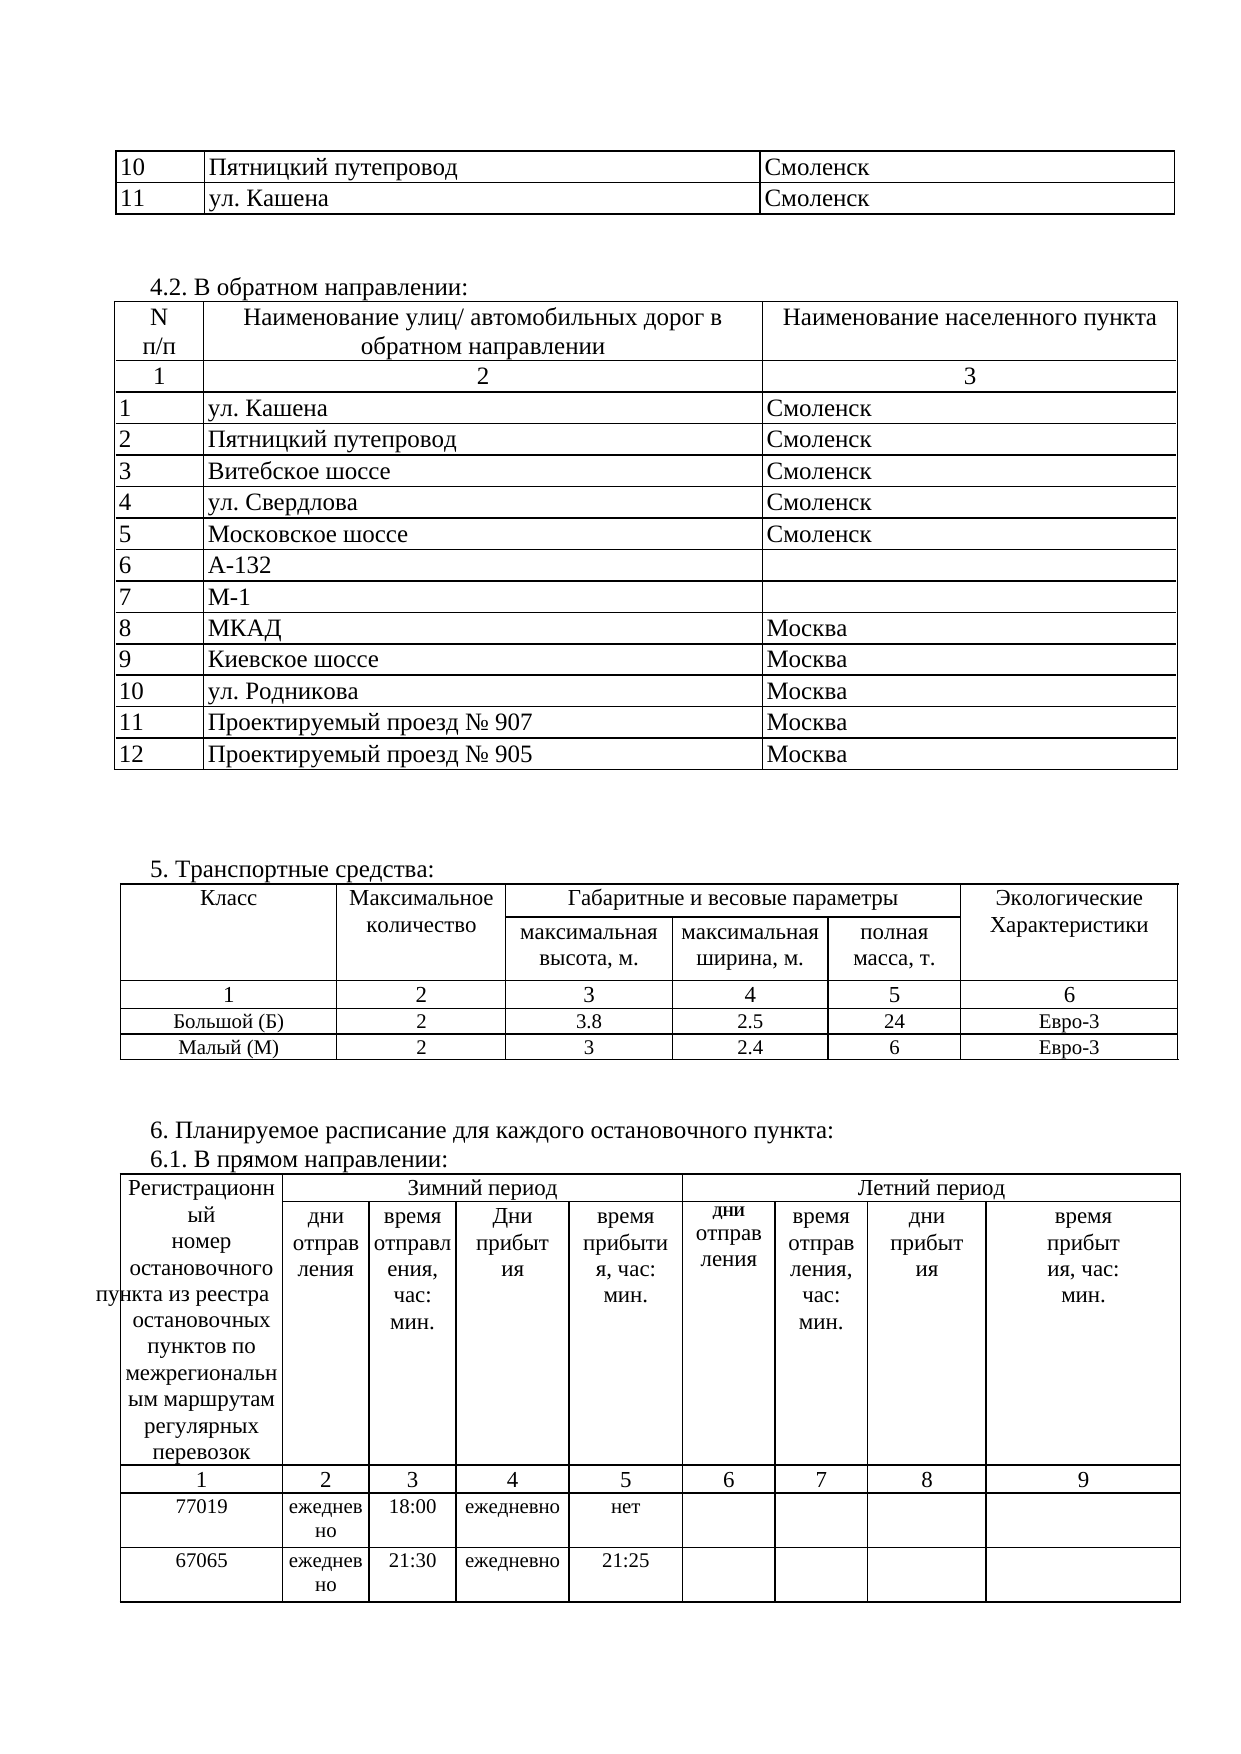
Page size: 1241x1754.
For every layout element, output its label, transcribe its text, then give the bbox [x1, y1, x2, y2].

table_cell Московское шоссе [204, 519, 762, 548]
table_cell 1 [121, 1466, 282, 1492]
table_cell [987, 1548, 1180, 1601]
table_header Габаритные и весовые параметры [506, 885, 960, 916]
table_cell ежедневно [457, 1494, 568, 1547]
table_cell А-132 [204, 550, 762, 580]
table_cell Киевское шоссе [204, 645, 762, 674]
table_cell Смоленск [763, 517, 1177, 548]
table_cell 1 [121, 981, 336, 1007]
table_cell 12 [115, 738, 203, 769]
table_cell [776, 1494, 867, 1547]
table_cell [763, 549, 1177, 580]
table_cell максимальная ширина, м. [673, 918, 827, 979]
table_cell 2 [204, 361, 762, 391]
table_cell [987, 1494, 1180, 1547]
table_header Экологические Характеристики [961, 885, 1177, 979]
table_cell Проектируемый проезд № 907 [204, 707, 762, 737]
table_cell [868, 1494, 985, 1547]
table_cell МКАД [204, 613, 762, 643]
table_cell полная масса, т. [829, 918, 960, 979]
table_cell 5 [829, 981, 960, 1007]
table_header Летний период [683, 1175, 1180, 1201]
table_cell М-1 [204, 582, 762, 611]
table_cell Пятницкий путепровод [205, 152, 759, 181]
table_cell ул. Родникова [204, 676, 762, 706]
table_cell 6 [961, 981, 1177, 1007]
table_cell 7 [115, 581, 203, 611]
table_cell 2 [337, 981, 505, 1007]
table_cell Смоленск [761, 152, 1174, 181]
table_cell Большой (Б) [121, 1009, 336, 1033]
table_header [121, 1175, 282, 1464]
table_cell 1 [115, 392, 203, 423]
table_cell Москва [763, 706, 1177, 737]
table_cell Евро-3 [961, 1009, 1177, 1033]
text 5. Транспортные средства: [150, 854, 1090, 883]
table_cell 21:25 [570, 1548, 682, 1601]
table_cell 3 [506, 1035, 672, 1059]
table_cell Москва [763, 737, 1177, 769]
table_cell ДНИ отправ ления [683, 1202, 774, 1464]
table_header Зимний период [283, 1175, 682, 1201]
table_cell 7 [776, 1466, 867, 1492]
table_cell 2 [283, 1466, 368, 1492]
table_cell 1 [115, 361, 203, 391]
table_cell 2.4 [673, 1035, 827, 1059]
table_cell 21:30 [370, 1548, 455, 1601]
table_cell Витебское шоссе [204, 456, 762, 486]
table_cell ул. Кашена [205, 183, 759, 213]
table_cell 6 [683, 1466, 774, 1492]
table_cell Малый (М) [121, 1035, 336, 1059]
table_cell время прибыти я, час: мин. [570, 1202, 682, 1464]
table_cell время отправл ения, час: мин. [370, 1202, 455, 1464]
table_cell ул. Кашена [204, 393, 762, 423]
table_cell 2 [337, 1035, 505, 1059]
table_cell Москва [763, 611, 1177, 643]
table_cell 9 [987, 1466, 1180, 1492]
table_cell Дни прибыт ия [457, 1202, 568, 1464]
table_cell нет [570, 1494, 682, 1547]
table_cell дни отправ ления [283, 1202, 368, 1464]
table_cell [683, 1494, 774, 1547]
table_header N п/п [115, 302, 203, 360]
table_cell ул. Свердлова [204, 487, 762, 517]
table_cell Москва [763, 674, 1177, 706]
table_cell Смоленск [763, 454, 1177, 486]
table_cell Пятницкий путепровод [204, 424, 762, 454]
table_cell 4 [673, 981, 827, 1007]
table_cell 18:00 [370, 1494, 455, 1547]
table_cell ежедневно [457, 1548, 568, 1601]
table_cell 24 [829, 1009, 960, 1033]
table_cell 6 [829, 1035, 960, 1059]
table_cell 2.5 [673, 1009, 827, 1033]
table_cell 8 [115, 613, 203, 643]
table_cell 4 [115, 487, 203, 517]
table_cell 5 [115, 518, 203, 548]
table_cell Смоленск [763, 423, 1177, 454]
table_cell время отправ ления, час: мин. [776, 1202, 867, 1464]
table_header Наименование улиц/ автомобильных дорог в обратном направлении [204, 302, 762, 360]
table_cell Евро-3 [961, 1035, 1177, 1059]
table_header Наименование населенного пункта [763, 302, 1177, 360]
table_cell 10 [117, 152, 204, 181]
text 6. Планируемое расписание для каждого остановочного пункта: [150, 1115, 1090, 1144]
table_cell Смоленск [761, 183, 1174, 213]
table_cell Смоленск [763, 391, 1177, 423]
table_cell ежедневно [283, 1494, 368, 1547]
table_cell время прибыт ия, час: мин. [987, 1202, 1180, 1464]
table_cell 3 [763, 360, 1177, 391]
table_cell 5 [570, 1466, 682, 1492]
table_cell 3.8 [506, 1009, 672, 1033]
table_cell 4 [457, 1466, 568, 1492]
table_header Максимальное количество [337, 885, 505, 979]
table_cell 3 [370, 1466, 455, 1492]
table_cell 8 [868, 1466, 985, 1492]
table_cell [763, 580, 1177, 611]
table_cell Москва [763, 643, 1177, 674]
table_cell Смоленск [763, 486, 1177, 517]
table_header Класс [121, 885, 336, 979]
table_cell [868, 1548, 985, 1601]
table_cell ежедневно [283, 1548, 368, 1601]
table_cell 10 [115, 675, 203, 706]
table_cell 2 [115, 424, 203, 454]
table_cell 9 [115, 644, 203, 674]
table_cell 6 [115, 550, 203, 580]
table_cell 77019 [121, 1494, 282, 1547]
table_cell 11 [117, 183, 204, 213]
table_cell дни прибыт ия [868, 1202, 985, 1464]
table_cell [776, 1548, 867, 1601]
table_cell Проектируемый проезд № 905 [204, 739, 762, 769]
table_cell 11 [115, 707, 203, 737]
table_cell максимальная высота, м. [506, 918, 672, 979]
table_cell 3 [506, 981, 672, 1007]
text 6.1. В прямом направлении: [150, 1144, 1090, 1173]
table_cell 67065 [121, 1548, 282, 1601]
text 4.2. В обратном направлении: [150, 272, 1090, 301]
table_cell 3 [115, 455, 203, 486]
table_cell 2 [337, 1009, 505, 1033]
table_cell [683, 1548, 774, 1601]
